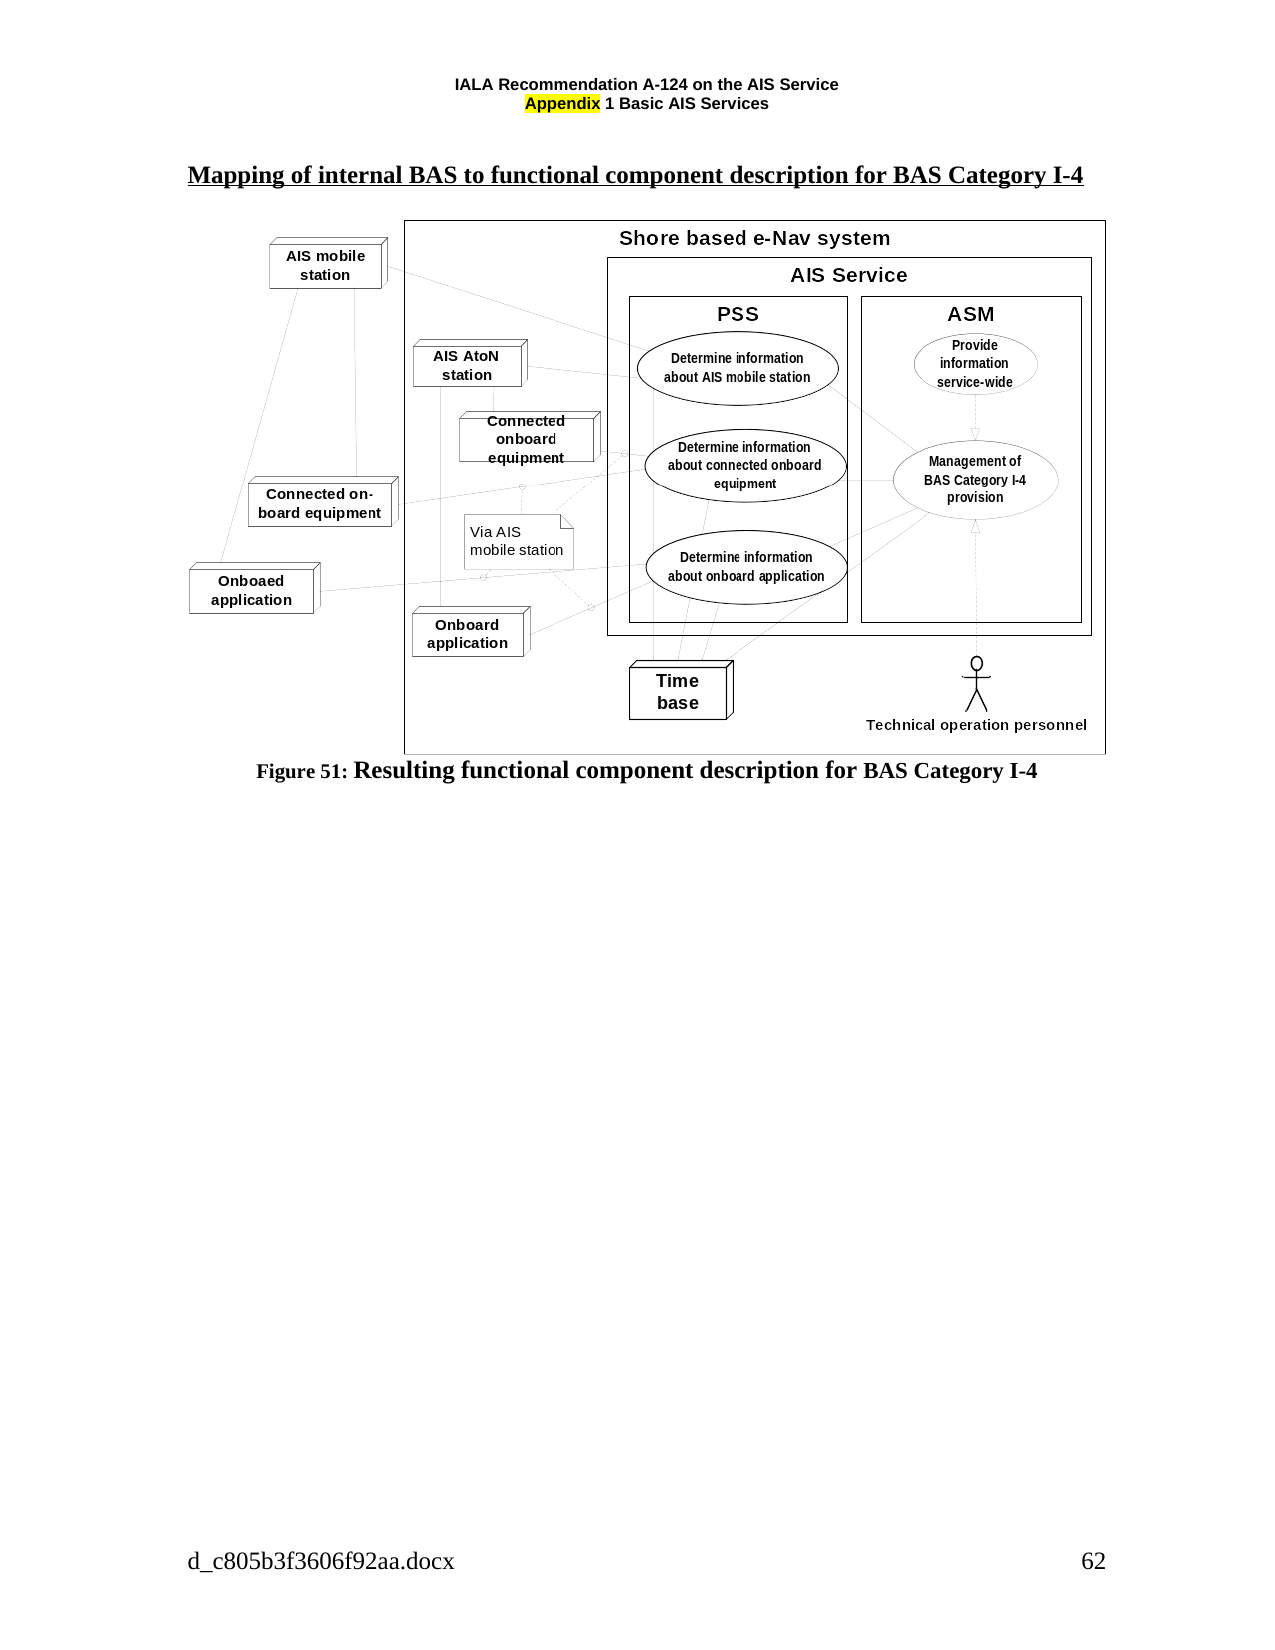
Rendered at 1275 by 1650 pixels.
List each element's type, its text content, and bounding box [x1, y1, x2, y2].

text Figure 51: Resulting functional component description for BAS Category I-4 [187, 755, 1106, 783]
text Mapping of internal BAS to functional component description for BAS Category I-4 [187, 160, 1106, 188]
